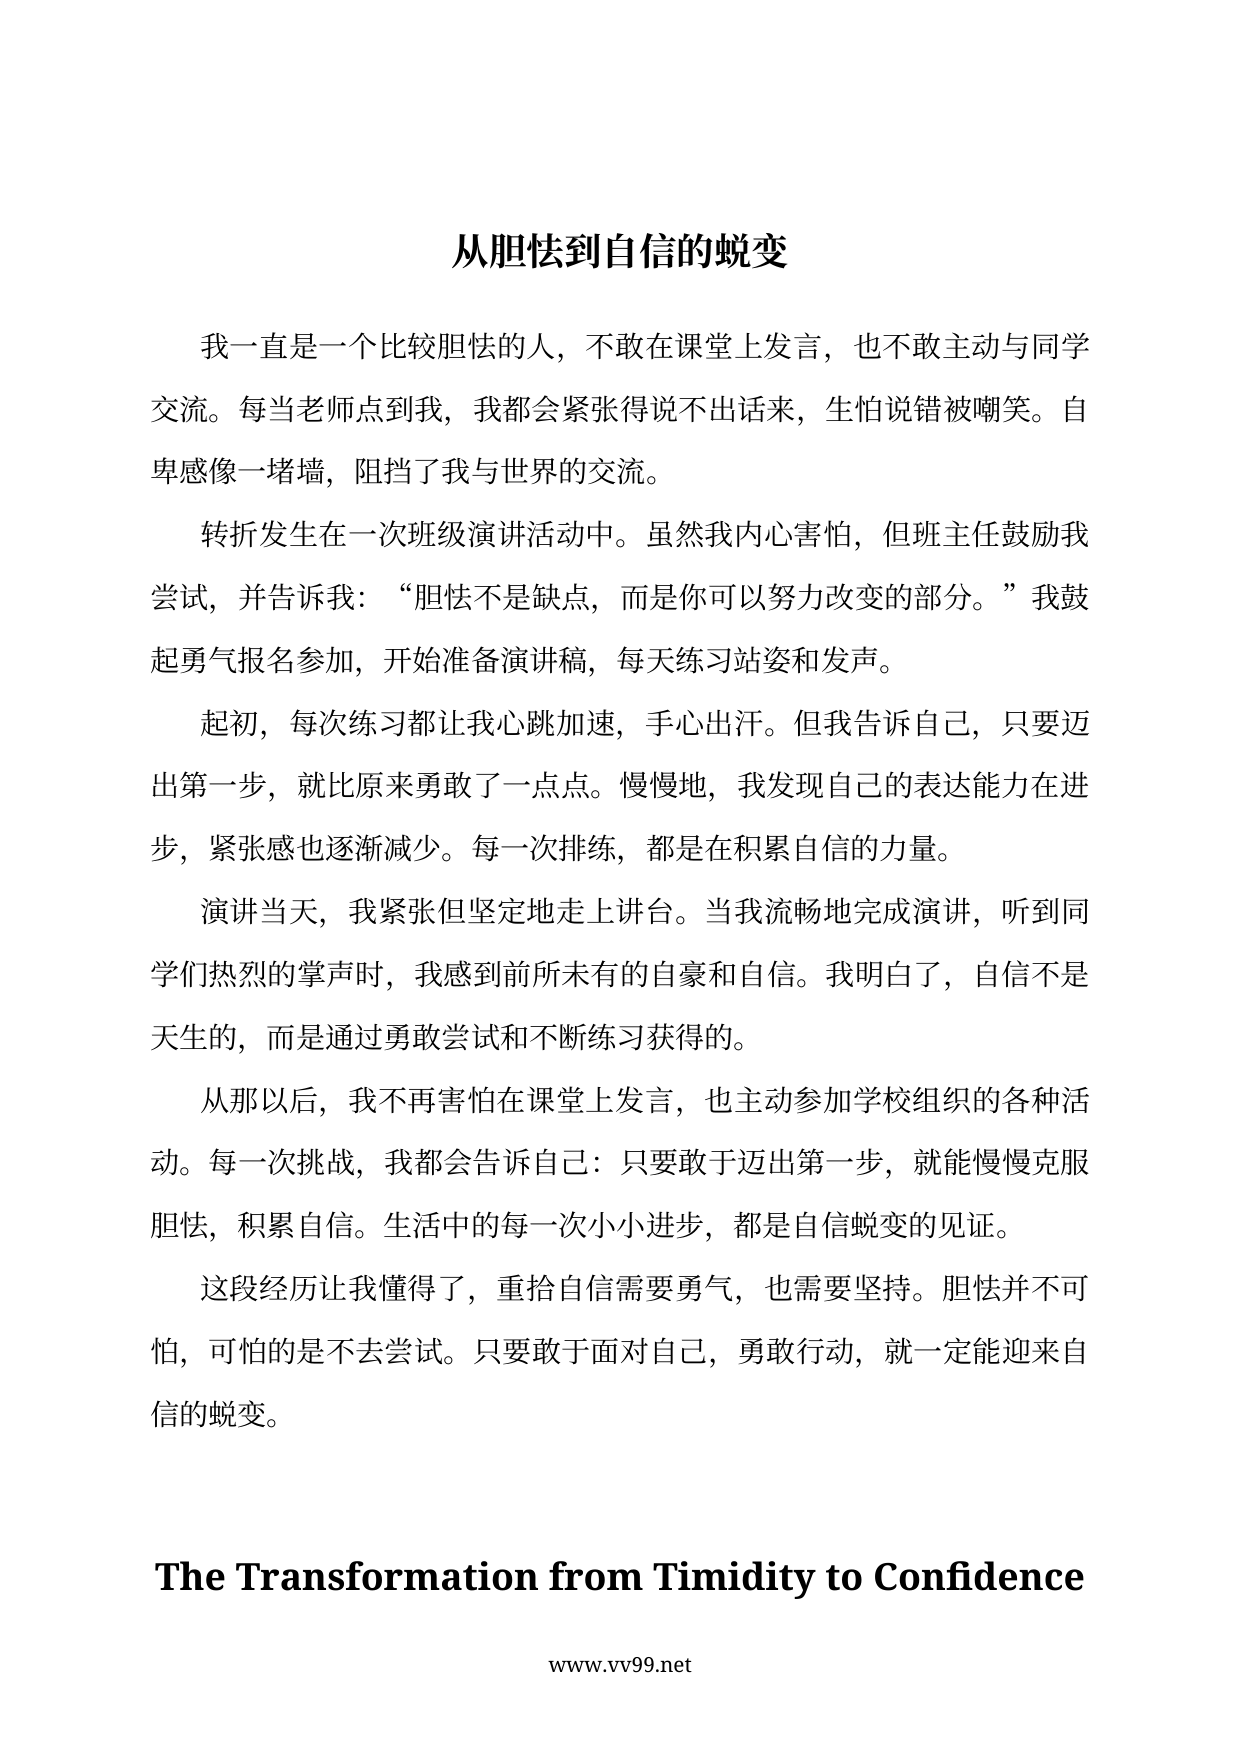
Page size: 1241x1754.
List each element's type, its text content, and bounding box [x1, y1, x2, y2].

subtitle The Transformation from Timidity to Confidence [150, 1550, 1090, 1601]
text 转折发生在一次班级演讲活动中。虽然我内心害怕，但班主任鼓励我尝试，并告诉我：“胆怯不是缺点，而是你可以努力改变的部分。”我鼓起勇气报名参加，开始准备演讲稿，每天练习站姿和发声。 [150, 512, 1090, 679]
text 演讲当天，我紧张但坚定地走上讲台。当我流畅地完成演讲，听到同学们热烈的掌声时，我感到前所未有的自豪和自信。我明白了，自信不是天生的，而是通过勇敢尝试和不断练习获得的。 [150, 889, 1090, 1056]
text 这段经历让我懂得了，重拾自信需要勇气，也需要坚持。胆怯并不可怕，可怕的是不去尝试。只要敢于面对自己，勇敢行动，就一定能迎来自信的蜕变。 [150, 1266, 1090, 1433]
text 从那以后，我不再害怕在课堂上发言，也主动参加学校组织的各种活动。每一次挑战，我都会告诉自己：只要敢于迈出第一步，就能慢慢克服胆怯，积累自信。生活中的每一次小小进步，都是自信蜕变的见证。 [150, 1077, 1090, 1245]
text 我一直是一个比较胆怯的人，不敢在课堂上发言，也不敢主动与同学交流。每当老师点到我，我都会紧张得说不出话来，生怕说错被嘲笑。自卑感像一堵墙，阻挡了我与世界的交流。 [150, 324, 1090, 491]
subtitle 从胆怯到自信的蜕变 [150, 222, 1090, 276]
text 起初，每次练习都让我心跳加速，手心出汗。但我告诉自己，只要迈出第一步，就比原来勇敢了一点点。慢慢地，我发现自己的表达能力在进步，紧张感也逐渐减少。每一次排练，都是在积累自信的力量。 [150, 701, 1090, 868]
